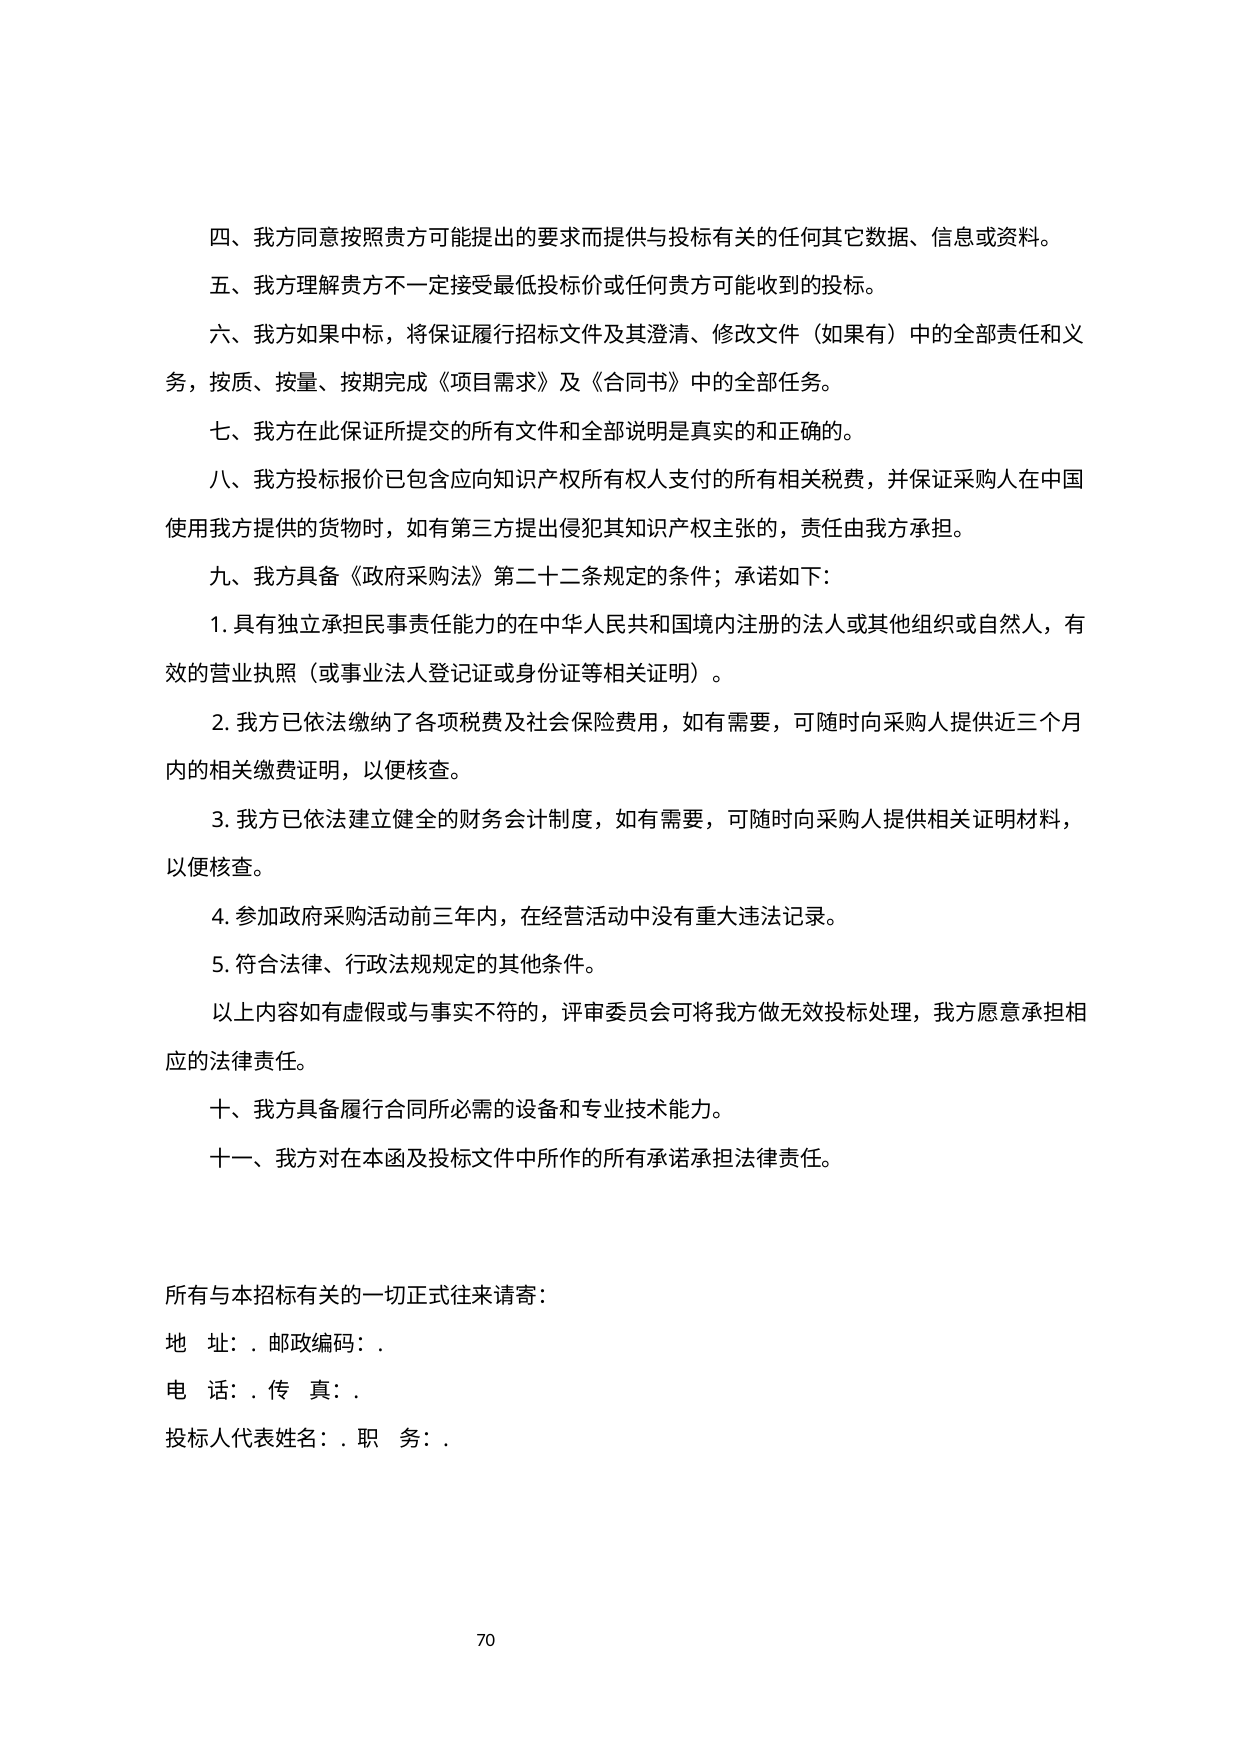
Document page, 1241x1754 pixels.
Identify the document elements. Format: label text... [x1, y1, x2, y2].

text 投标人代表姓名：. 职 务：. [165, 1421, 1087, 1453]
text 3. 我方已依法建立健全的财务会计制度，如有需要，可随时向采购人提供相关证明材料，以便核查。 [165, 801, 1087, 882]
text 5. 符合法律、行政法规规定的其他条件。 [165, 947, 1087, 979]
text 4. 参加政府采购活动前三年内，在经营活动中没有重大违法记录。 [165, 898, 1087, 931]
text 所有与本招标有关的一切正式往来请寄： [165, 1278, 1087, 1310]
text 四、我方同意按照贵方可能提出的要求而提供与投标有关的任何其它数据、信息或资料。 [165, 219, 1087, 252]
text 1. 具有独立承担民事责任能力的在中华人民共和国境内注册的法人或其他组织或自然人，有效的营业执照（或事业法人登记证或身份证等相关证明）。 [165, 607, 1087, 688]
text 十、我方具备履行合同所必需的设备和专业技术能力。 [165, 1092, 1087, 1124]
text 2. 我方已依法缴纳了各项税费及社会保险费用，如有需要，可随时向采购人提供近三个月内的相关缴费证明，以便核查。 [165, 704, 1087, 785]
text 九、我方具备《政府采购法》第二十二条规定的条件；承诺如下： [165, 559, 1087, 591]
text 以上内容如有虚假或与事实不符的，评审委员会可将我方做无效投标处理，我方愿意承担相应的法律责任。 [165, 995, 1087, 1076]
text 地 址：. 邮政编码：. [165, 1326, 1087, 1357]
text 五、我方理解贵方不一定接受最低投标价或任何贵方可能收到的投标。 [165, 268, 1087, 300]
text 七、我方在此保证所提交的所有文件和全部说明是真实的和正确的。 [165, 413, 1087, 446]
text 八、我方投标报价已包含应向知识产权所有权人支付的所有相关税费，并保证采购人在中国使用我方提供的货物时，如有第三方提出侵犯其知识产权主张的，责任由我方承担。 [165, 462, 1087, 543]
text 十一、我方对在本函及投标文件中所作的所有承诺承担法律责任。 [165, 1140, 1087, 1173]
text 电 话：. 传 真：. [165, 1373, 1087, 1405]
text 六、我方如果中标，将保证履行招标文件及其澄清、修改文件（如果有）中的全部责任和义务，按质、按量、按期完成《项目需求》及《合同书》中的全部任务。 [165, 316, 1087, 397]
